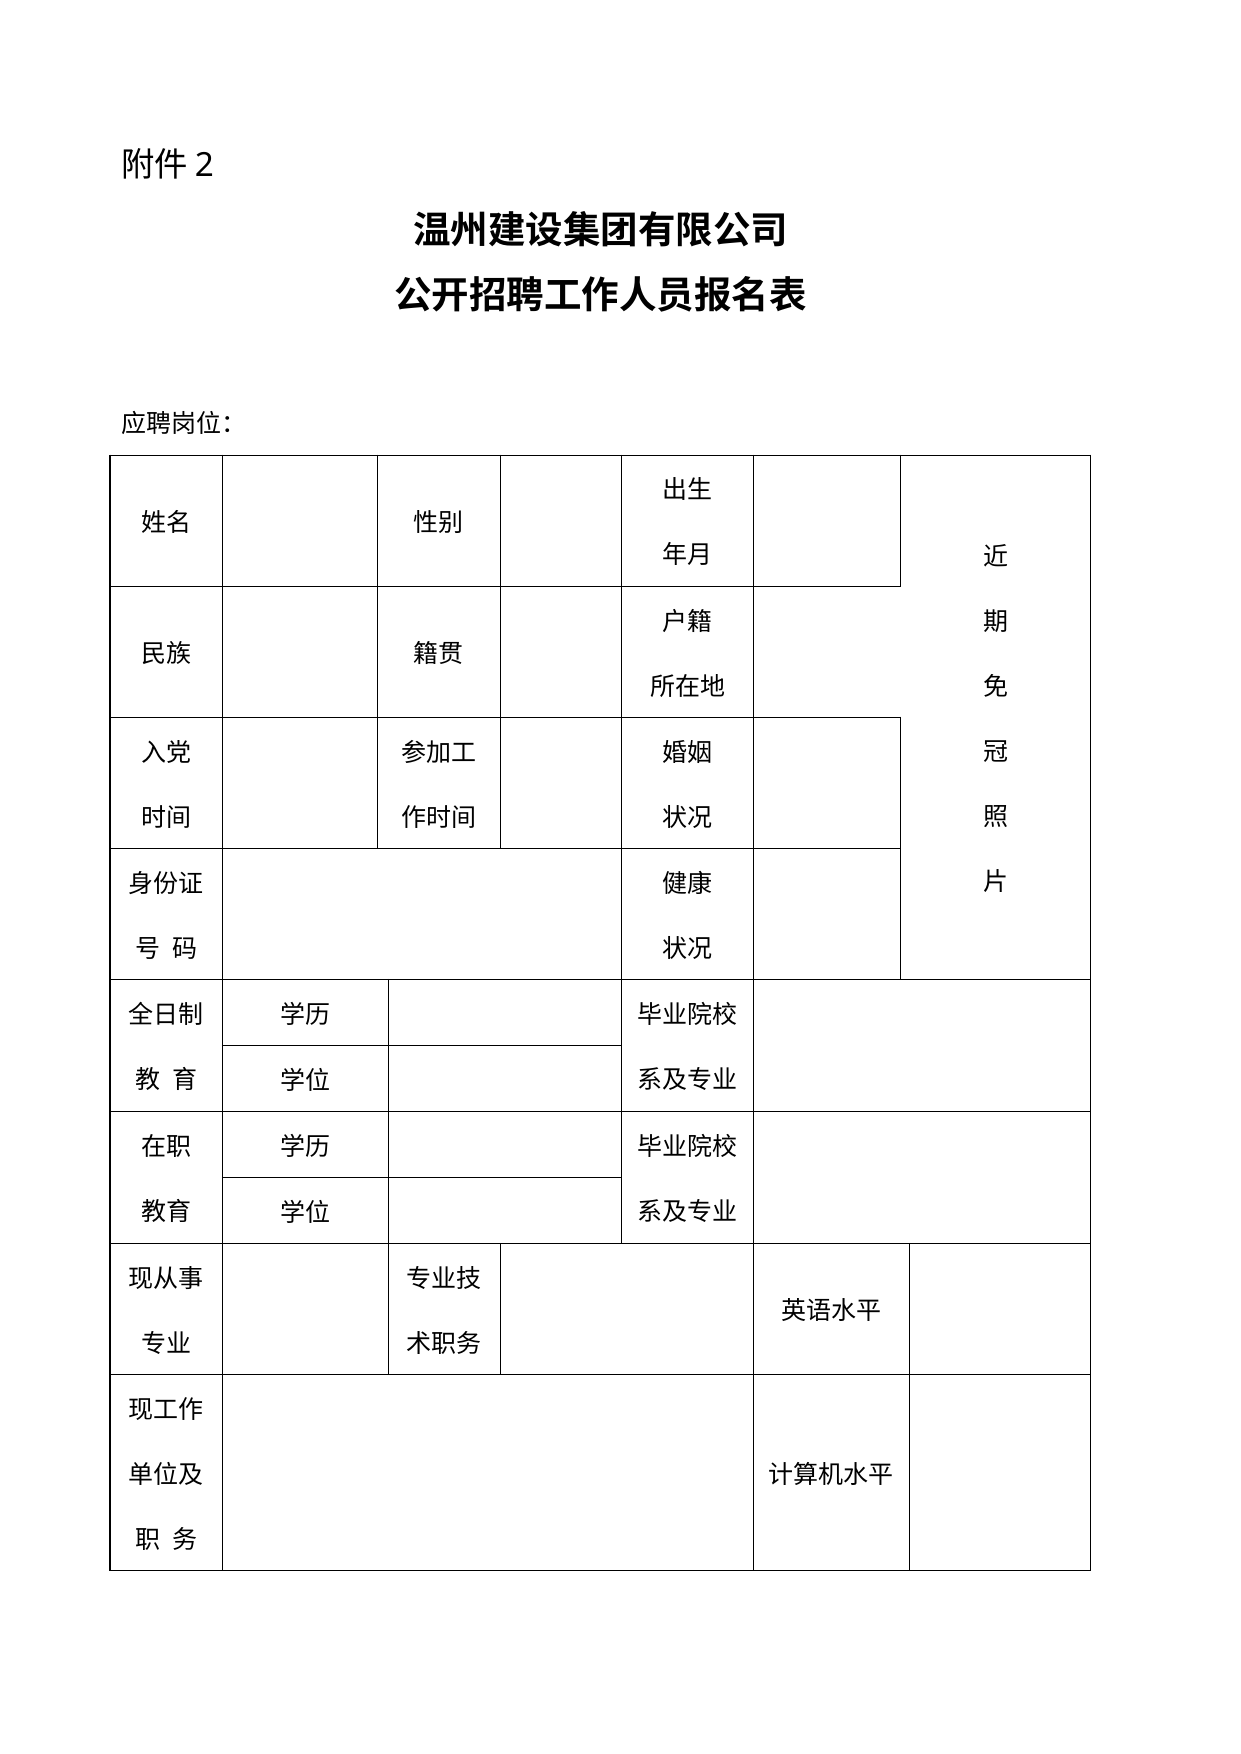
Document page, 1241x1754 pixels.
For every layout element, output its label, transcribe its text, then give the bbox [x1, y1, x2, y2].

table_cell [501, 456, 621, 586]
table_cell 姓名 [111, 456, 222, 586]
table_cell 健康 状况 [622, 849, 753, 979]
table_cell 学位 [223, 1178, 388, 1243]
table_cell [501, 718, 621, 848]
table_cell 学位 [223, 1046, 388, 1111]
table_cell 专业技 术职务 [389, 1244, 500, 1374]
table_cell 全日制 教 育 [111, 980, 222, 1111]
table_cell [754, 718, 900, 848]
table_cell 学历 [223, 980, 388, 1045]
table_cell [223, 849, 621, 979]
table_cell 学历 [223, 1112, 388, 1177]
table_cell [223, 456, 377, 586]
table_cell [910, 1244, 1090, 1374]
table_cell [389, 1112, 621, 1177]
table_cell 婚姻 状况 [622, 718, 753, 848]
table_header 附件2 温州建设集团有限公司 公开招聘工作人员报名表 应聘岗位： [110, 130, 1091, 454]
table_cell 现工作单位及职 务 [111, 1375, 222, 1570]
table_cell 现从事专业 [111, 1244, 222, 1374]
table_cell [501, 587, 621, 717]
table_cell [754, 1112, 1090, 1243]
table_cell 入党 时间 [111, 718, 222, 848]
table_cell 参加工 作时间 [378, 718, 500, 848]
table_cell 籍贯 [378, 587, 500, 717]
table_cell [389, 1178, 621, 1243]
table_cell 民族 [111, 587, 222, 717]
table_cell 在职 教育 [111, 1112, 222, 1243]
table_cell 近 期 免 冠 照 片 [901, 456, 1090, 979]
table_cell [223, 718, 377, 848]
table_cell [223, 1244, 388, 1374]
table_cell [223, 587, 377, 717]
table_cell 出生 年月 [622, 456, 753, 586]
table_cell [754, 456, 900, 586]
table_cell 毕业院校系及专业 [622, 1112, 753, 1243]
table_cell [501, 1244, 753, 1374]
table_cell [910, 1375, 1090, 1570]
table_cell 毕业院校系及专业 [622, 980, 753, 1111]
table_cell 性别 [378, 456, 500, 586]
table_cell [389, 1046, 621, 1111]
table_cell 英语水平 [754, 1244, 909, 1374]
table_cell [223, 1375, 753, 1570]
table_cell 计算机水平 [754, 1375, 909, 1570]
table_cell [754, 849, 900, 979]
table_cell 身份证号 码 [111, 849, 222, 979]
table_cell 户籍 所在地 [622, 587, 753, 717]
table_cell [389, 980, 621, 1045]
table_cell [754, 980, 1090, 1111]
table_cell [754, 587, 901, 717]
